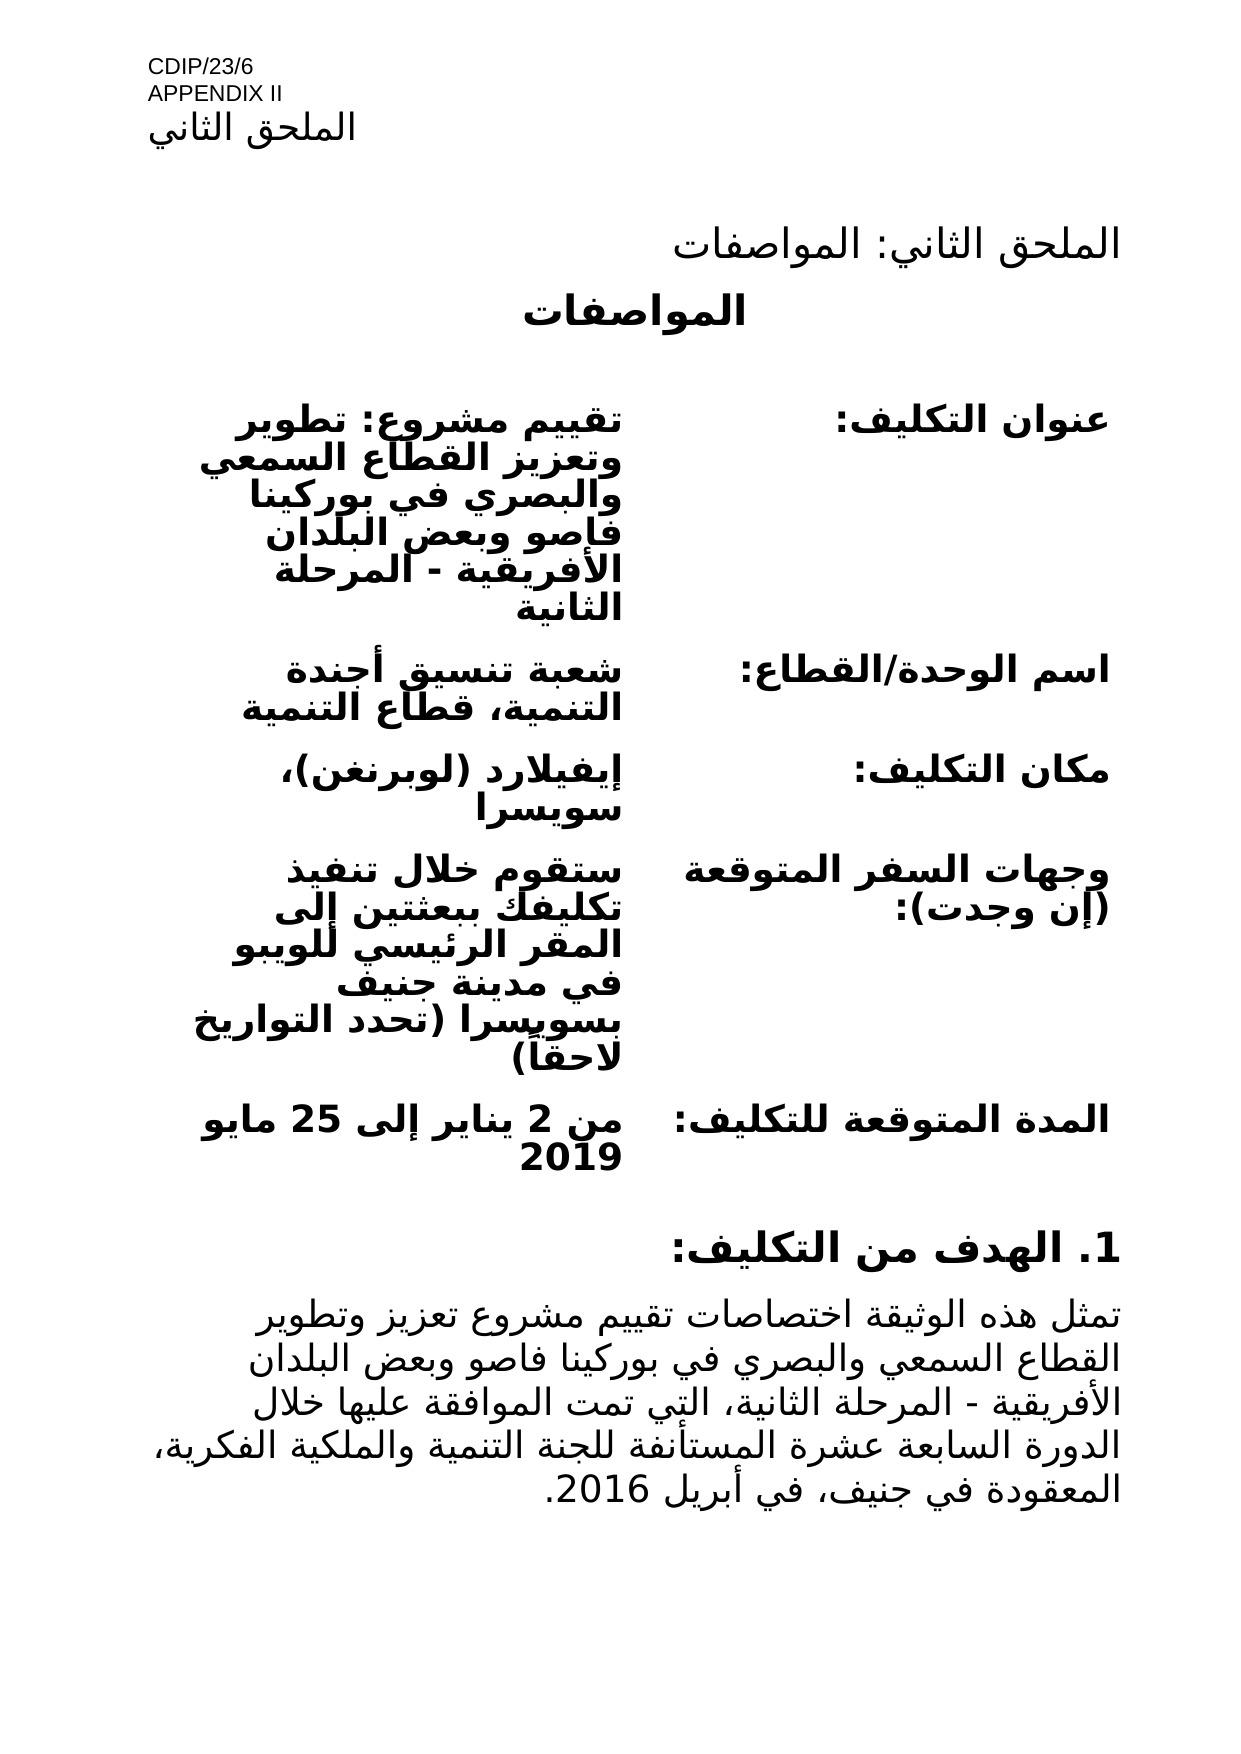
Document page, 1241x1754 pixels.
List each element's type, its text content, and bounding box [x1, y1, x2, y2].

table_cell ستقوم خلال تنفيذ تكليفك ببعثتين إلى المقر الرئيسي للويبو في مدينة جنيف بسويسرا (تحدد التواريخ لاحقاً) [148, 853, 634, 1103]
table_cell من 2 يناير إلى 25 مايو 2019 [148, 1103, 634, 1203]
table_cell إيفيلارد (لوبرنغن)، سويسرا [148, 753, 634, 853]
subtitle الملحق الثاني: المواصفات [801, 226, 1064, 267]
subtitle الملحق الثاني: المواصفات [1019, 226, 1122, 267]
subtitle المواصفات [148, 292, 1122, 334]
table_cell المدة المتوقعة للتكليف: [635, 1103, 1122, 1203]
table_cell اسم الوحدة/القطاع: [635, 653, 1122, 753]
subtitle 1. الهدف من التكليف: [148, 1223, 1122, 1272]
table_cell مكان التكليف: [635, 753, 1122, 853]
table_header تقييم مشروع: تطوير وتعزيز القطاع السمعي والبصري في بوركينا فاصو وبعض البلدان الأفريقية - المرحلة الثانية [148, 403, 634, 653]
table_cell شعبة تنسيق أجندة التنمية، قطاع التنمية [148, 653, 634, 753]
text تمثل هذه الوثيقة اختصاصات تقييم مشروع تعزيز وتطوير القطاع السمعي والبصري في بوركينا فاصو وبعض البلدان الأفريقية - المرحلة الثانية، التي تمت الموافقة عليها خلال الدورة السابعة عشرة المستأنفة للجنة التنمية والملكية الفكرية، المعقودة في جنيف، في أبريل 2016. [148, 1293, 1122, 1511]
subtitle الملحق الثاني: المواصفات [148, 226, 842, 267]
table_header عنوان التكليف: [635, 403, 1122, 653]
table_cell وجهات السفر المتوقعة (إن وجدت): [635, 853, 1122, 1103]
